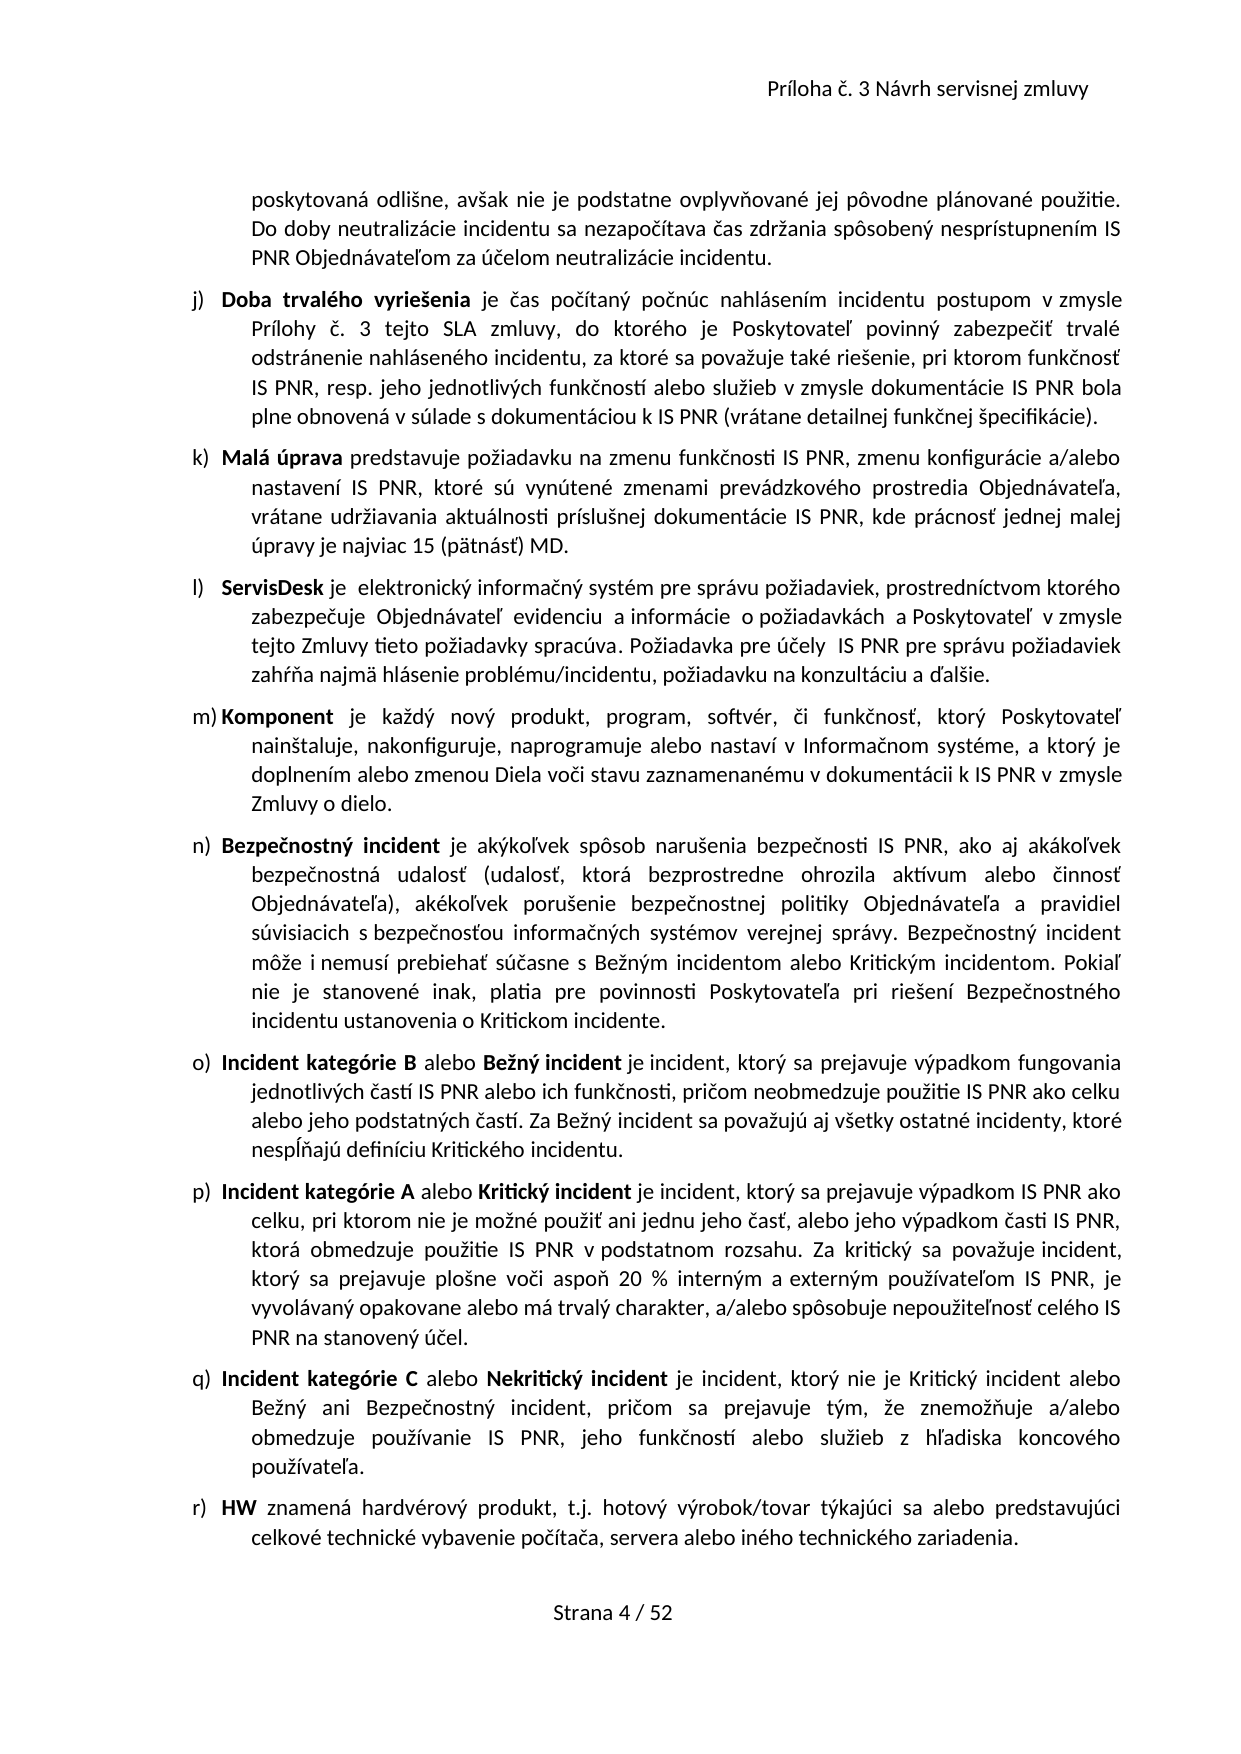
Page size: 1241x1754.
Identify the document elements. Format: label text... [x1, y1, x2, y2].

list ServisDesk je elektronický informačný systém pre správu požiadaviek, prostredníctvom ktorého zabezpečuje Objednávateľ evidenciu a informácie o požiadavkách a Poskytovateľ v zmysle tejto Zmluvy tieto požiadavky spracúva. Požiadavka pre účely IS PNR pre správu požiadaviek zahŕňa najmä hlásenie problému/incidentu, požiadavku na konzultáciu a ďalšie. [192, 571, 1122, 688]
list Bezpečnostný incident je akýkoľvek spôsob narušenia bezpečnosti IS PNR, ako aj akákoľvek bezpečnostná udalosť (udalosť, ktorá bezprostredne ohrozila aktívum alebo činnosť Objednávateľa), akékoľvek porušenie bezpečnostnej politiky Objednávateľa a pravidiel súvisiacich s bezpečnosťou informačných systémov verejnej správy. Bezpečnostný incident môže i nemusí prebiehať súčasne s Bežným incidentom alebo Kritickým incidentom. Pokiaľ nie je stanovené inak, platia pre povinnosti Poskytovateľa pri riešení Bezpečnostného incidentu ustanovenia o Kritickom incidente. [192, 830, 1122, 1034]
list Incident kategórie A alebo Kritický incident je incident, ktorý sa prejavuje výpadkom IS PNR ako celku, pri ktorom nie je možné použiť ani jednu jeho časť, alebo jeho výpadkom časti IS PNR, ktorá obmedzuje použitie IS PNR v podstatnom rozsahu. Za kritický sa považuje incident, ktorý sa prejavuje plošne voči aspoň 20 % interným a externým používateľom IS PNR, je vyvolávaný opakovane alebo má trvalý charakter, a/alebo spôsobuje nepoužiteľnosť celého IS PNR na stanovený účel. [192, 1176, 1122, 1351]
list Incident kategórie B alebo Bežný incident je incident, ktorý sa prejavuje výpadkom fungovania jednotlivých častí IS PNR alebo ich funkčnosti, pričom neobmedzuje použitie IS PNR ako celku alebo jeho podstatných častí. Za Bežný incident sa považujú aj všetky ostatné incidenty, ktoré nespĺňajú definíciu Kritického incidentu. [192, 1046, 1122, 1163]
list HW znamená hardvérový produkt, t.j. hotový výrobok/tovar týkajúci sa alebo predstavujúci celkové technické vybavenie počítača, servera alebo iného technického zariadenia. [192, 1492, 1122, 1551]
list Incident kategórie C alebo Nekritický incident je incident, ktorý nie je Kritický incident alebo Bežný ani Bezpečnostný incident, pričom sa prejavuje tým, že znemožňuje a/alebo obmedzuje používanie IS PNR, jeho funkčností alebo služieb z hľadiska koncového používateľa. [192, 1363, 1122, 1480]
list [192, 184, 1122, 271]
list Doba trvalého vyriešenia je čas počítaný počnúc nahlásením incidentu postupom v zmysle Prílohy č. 3 tejto SLA zmluvy, do ktorého je Poskytovateľ povinný zabezpečiť trvalé odstránenie nahláseného incidentu, za ktoré sa považuje také riešenie, pri ktorom funkčnosť IS PNR, resp. jeho jednotlivých funkčností alebo služieb v zmysle dokumentácie IS PNR bola plne obnovená v súlade s dokumentáciou k IS PNR (vrátane detailnej funkčnej špecifikácie). [192, 284, 1122, 430]
list Malá úprava predstavuje požiadavku na zmenu funkčnosti IS PNR, zmenu konfigurácie a/alebo nastavení IS PNR, ktoré sú vynútené zmenami prevádzkového prostredia Objednávateľa, vrátane udržiavania aktuálnosti príslušnej dokumentácie IS PNR, kde prácnosť jednej malej úpravy je najviac 15 (pätnásť) MD. [192, 442, 1122, 559]
list Komponent je každý nový produkt, program, softvér, či funkčnosť, ktorý Poskytovateľ nainštaluje, nakonfiguruje, naprogramuje alebo nastaví v Informačnom systéme, a ktorý je doplnením alebo zmenou Diela voči stavu zaznamenanému v dokumentácii k IS PNR v zmysle Zmluvy o dielo. [192, 701, 1122, 817]
